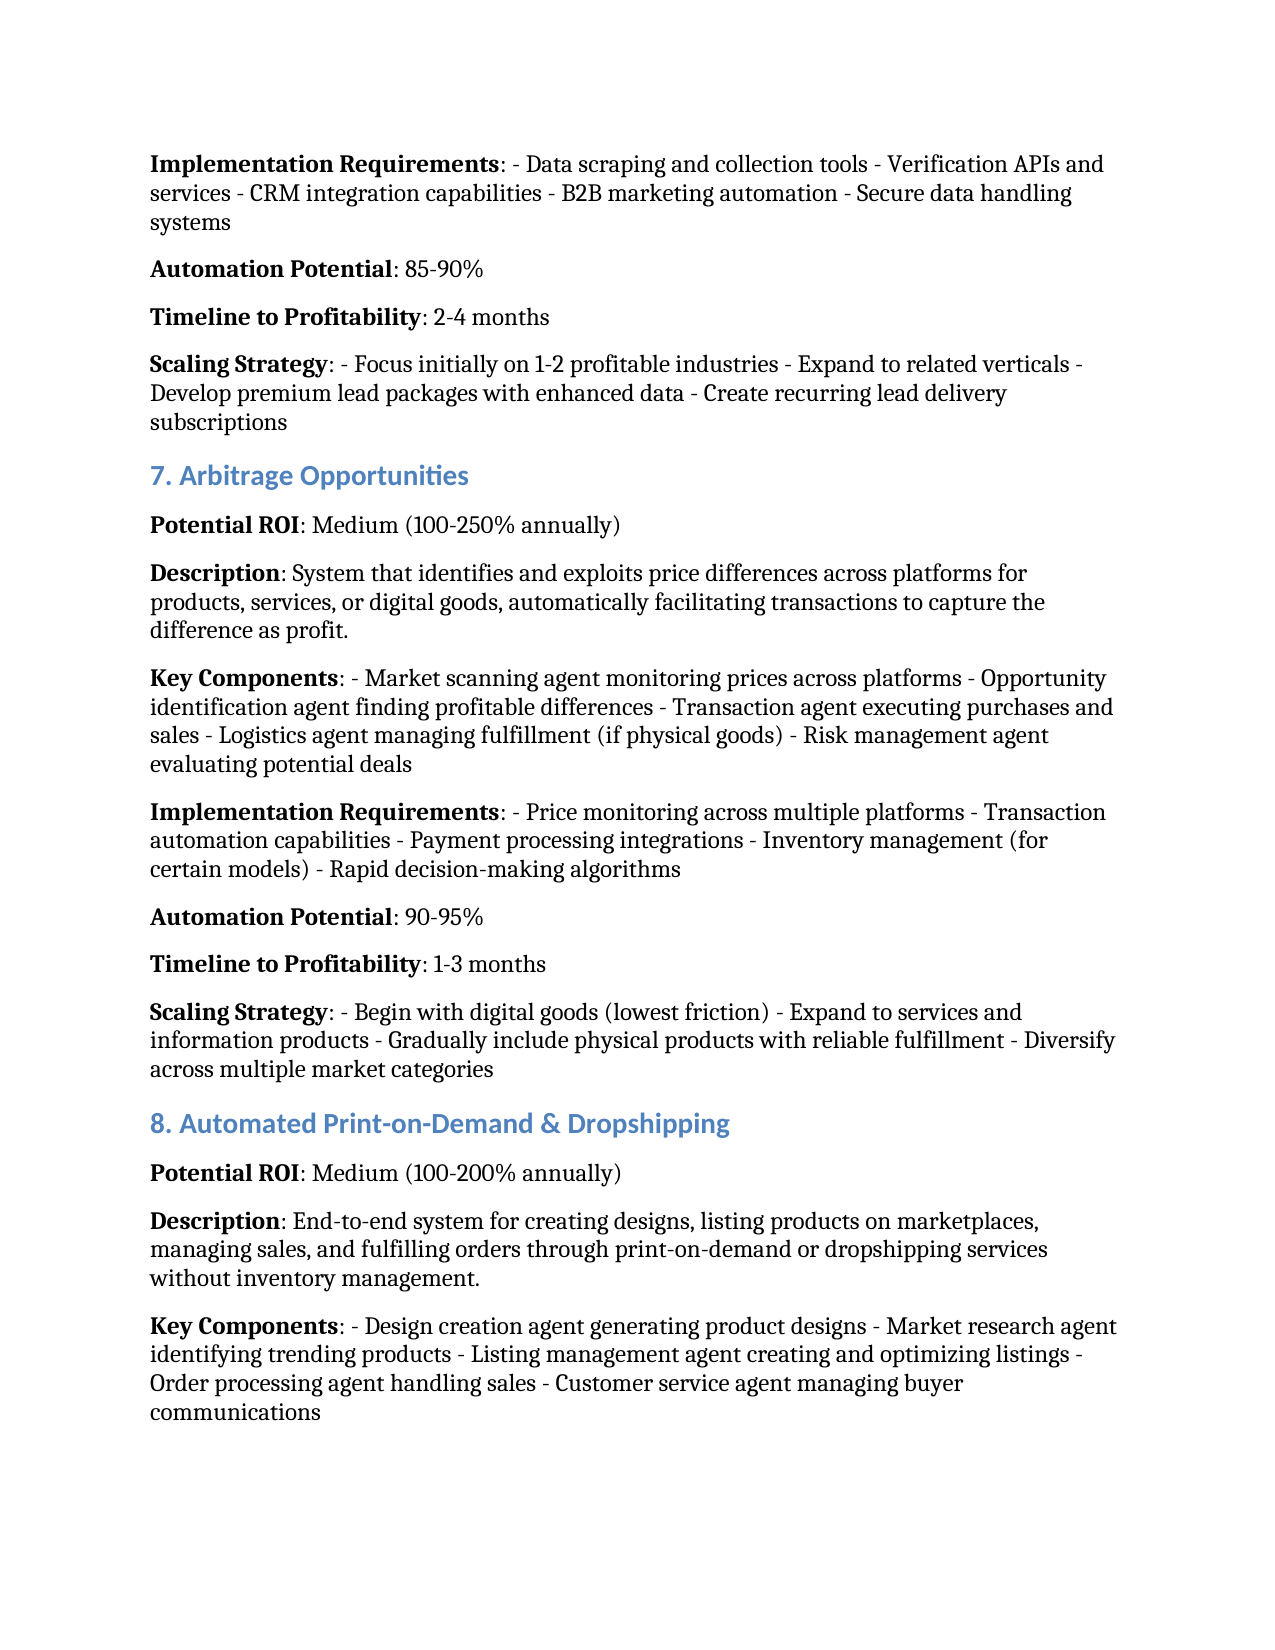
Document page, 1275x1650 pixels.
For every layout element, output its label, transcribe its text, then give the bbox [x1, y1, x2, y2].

text Implementation Requirements: - Data scraping and collection tools - Verification APIs and services - CRM integration capabilities - B2B marketing automation - Secure data handling systems [150, 150, 1125, 236]
text Scaling Strategy: - Begin with digital goods (lowest friction) - Expand to services and information products - Gradually include physical products with reliable fulfillment - Diversify across multiple market categories [150, 998, 1125, 1084]
text Timeline to Profitability: 1-3 months [150, 950, 1125, 979]
text Description: End-to-end system for creating designs, listing products on marketplaces, managing sales, and fulfilling orders through print-on-demand or dropshipping services without inventory management. [150, 1207, 1125, 1293]
text Potential ROI: Medium (100-200% annually) [150, 1159, 1125, 1188]
text Key Components: - Market scanning agent monitoring prices across platforms - Opportunity identification agent finding profitable differences - Transaction agent executing purchases and sales - Logistics agent managing fulfillment (if physical goods) - Risk management agent evaluating potential deals [150, 664, 1125, 779]
text Scaling Strategy: - Focus initially on 1-2 profitable industries - Expand to related verticals - Develop premium lead packages with enhanced data - Create recurring lead delivery subscriptions [150, 350, 1125, 436]
text Implementation Requirements: - Price monitoring across multiple platforms - Transaction automation capabilities - Payment processing integrations - Inventory management (for certain models) - Rapid decision-making algorithms [150, 798, 1125, 884]
text Key Components: - Design creation agent generating product designs - Market research agent identifying trending products - Listing management agent creating and optimizing listings - Order processing agent handling sales - Customer service agent managing buyer communications [150, 1312, 1125, 1427]
text Timeline to Profitability: 2-4 months [150, 302, 1125, 331]
text Automation Potential: 90-95% [150, 903, 1125, 931]
subtitle 7. Arbitrage Opportunities [150, 457, 1125, 493]
text Potential ROI: Medium (100-250% annually) [150, 511, 1125, 540]
subtitle 8. Automated Print-on-Demand & Dropshipping [150, 1105, 1125, 1140]
text Automation Potential: 85-90% [150, 255, 1125, 284]
text Description: System that identifies and exploits price differences across platforms for products, services, or digital goods, automatically facilitating transactions to capture the difference as profit. [150, 559, 1125, 645]
